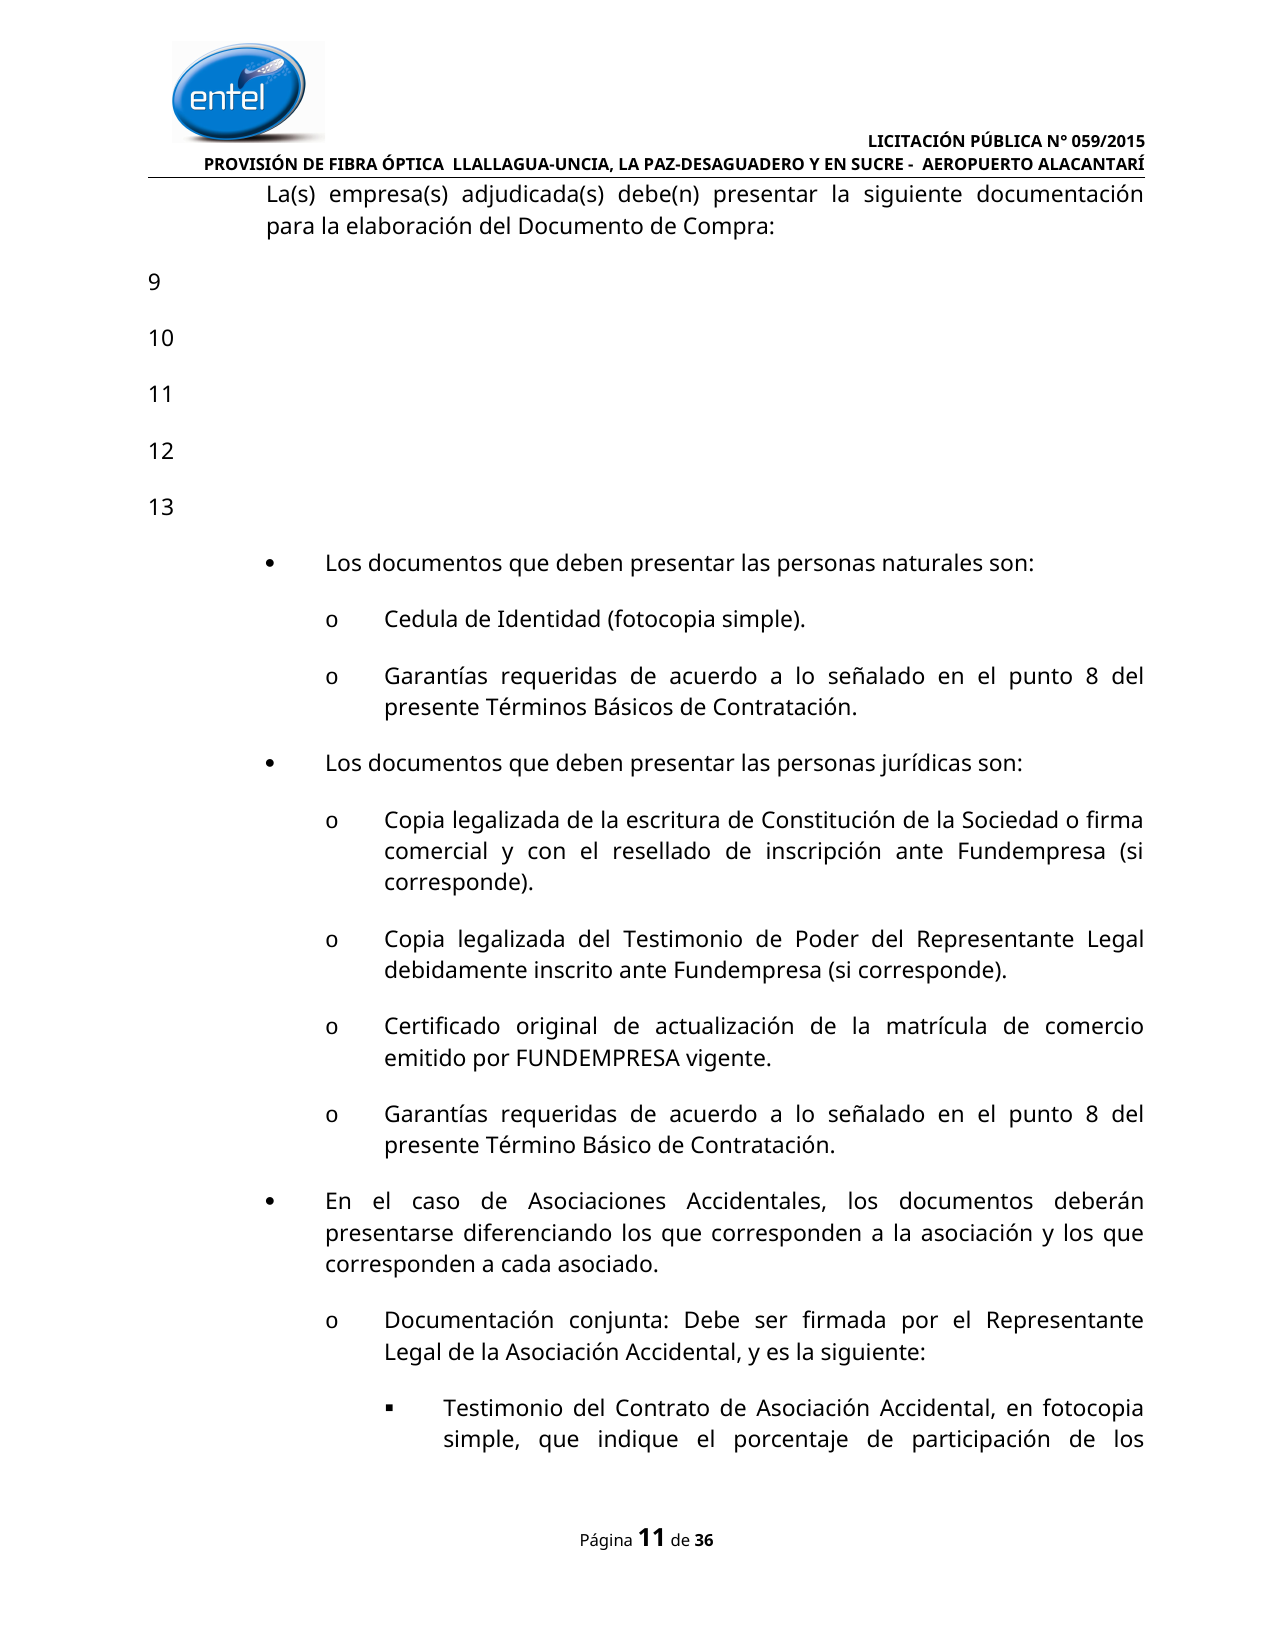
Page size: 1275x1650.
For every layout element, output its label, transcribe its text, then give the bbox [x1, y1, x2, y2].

list Cedula de Identidad (fotocopia simple). [325, 603, 1145, 635]
list Garantías requeridas de acuerdo a lo señalado en el punto 8 del presente Término Básico de Contratación. [325, 1098, 1145, 1160]
list Copia legalizada de la escritura de Constitución de la Sociedad o firma comercial y con el resellado de inscripción ante Fundempresa (si corresponde). [325, 804, 1145, 897]
list En el caso de Asociaciones Accidentales, los documentos deberán presentarse diferenciando los que corresponden a la asociación y los que corresponden a cada asociado. [266, 1185, 1145, 1279]
text La(s) empresa(s) adjudicada(s) debe(n) presentar la siguiente documentación para la elaboración del Documento de Compra: [266, 178, 1145, 241]
picture [171, 41, 325, 143]
list Certificado original de actualización de la matrícula de comercio emitido por FUNDEMPRESA vigente. [325, 1010, 1145, 1073]
list Garantías requeridas de acuerdo a lo señalado en el punto 8 del presente Términos Básicos de Contratación. [325, 660, 1145, 722]
list Copia legalizada del Testimonio de Poder del Representante Legal debidamente inscrito ante Fundempresa (si corresponde). [325, 922, 1145, 985]
list Los documentos que deben presentar las personas jurídicas son: [266, 747, 1145, 779]
list Documentación conjunta: Debe ser firmada por el Representante Legal de la Asociación Accidental, y es la siguiente: [325, 1304, 1145, 1367]
list Los documentos que deben presentar las personas naturales son: [266, 547, 1145, 578]
